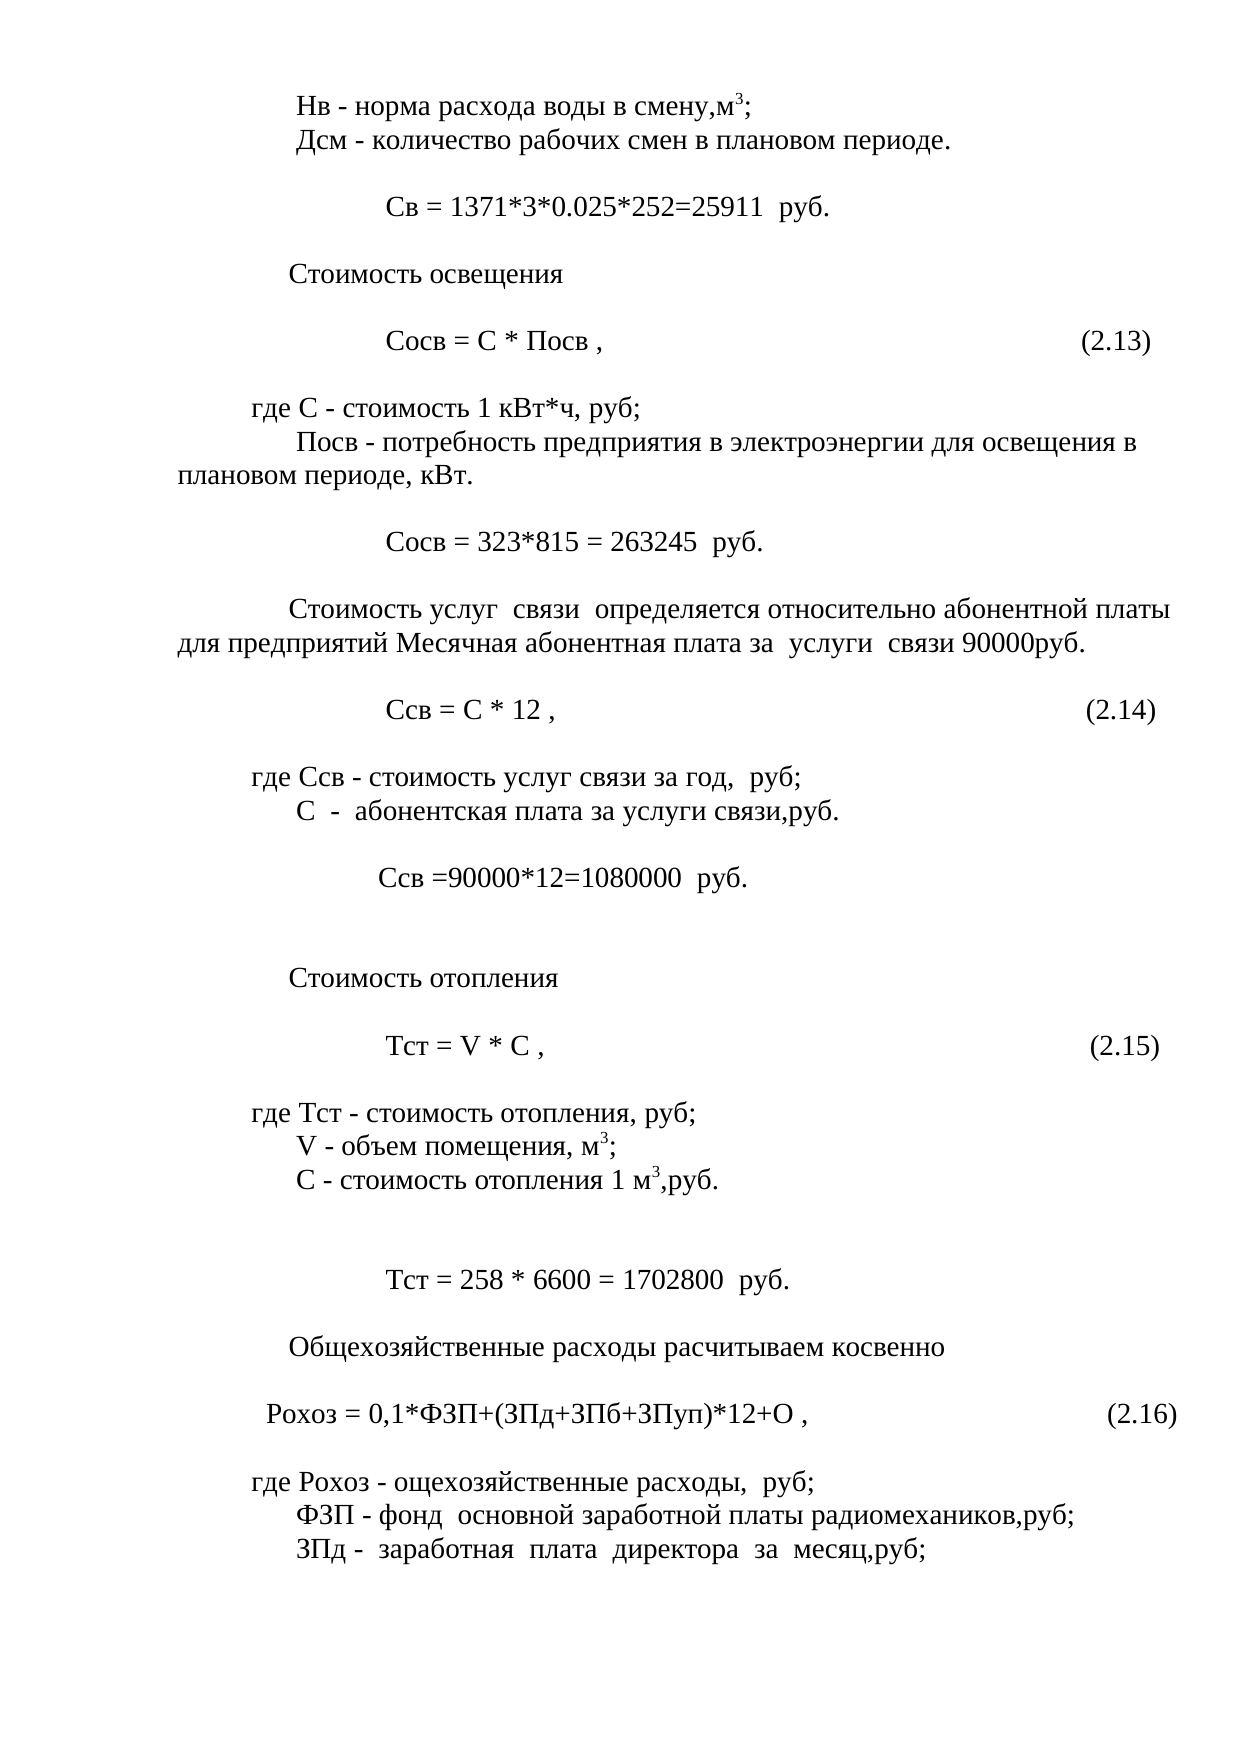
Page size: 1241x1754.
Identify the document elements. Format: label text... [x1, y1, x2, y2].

text где С - стоимость 1 кВт*ч, руб; [177, 391, 1181, 424]
text Тст = V * С , (2.15) [177, 1028, 1181, 1061]
text Рохоз = 0,1*ФЗП+(ЗПд+ЗПб+ЗПуп)*12+О , (2.16) [177, 1397, 1181, 1430]
text Ссв =90000*12=1080000 руб. [177, 860, 1181, 894]
text Посв - потребность предприятия в электроэнергии для освещения в плановом периоде, кВт. [177, 424, 1181, 491]
text С - стоимость отопления 1 м3,руб. [177, 1162, 1181, 1196]
text где Рохоз - ощехозяйственные расходы, руб; [177, 1464, 1181, 1497]
text Стоимость услуг связи определяется относительно абонентной платы для предприятий Месячная абонентная плата за услуги связи 90000руб. [177, 592, 1181, 659]
text Дсм - количество рабочих смен в плановом периоде. [177, 122, 1181, 156]
text Стоимость освещения [177, 256, 1181, 290]
text ФЗП - фонд основной заработной платы радиомехаников,руб; [177, 1497, 1181, 1531]
text Тст = 258 * 6600 = 1702800 руб. [177, 1263, 1181, 1296]
text Стоимость отопления [177, 961, 1181, 994]
text С - абонентская плата за услуги связи,руб. [177, 793, 1181, 827]
text Ссв = С * 12 , (2.14) [177, 692, 1181, 726]
text ЗПд - заработная плата директора за месяц,руб; [177, 1531, 1181, 1564]
text Сосв = 323*815 = 263245 руб. [177, 525, 1181, 558]
text Св = 1371*3*0.025*252=25911 руб. [177, 189, 1181, 223]
text Общехозяйственные расходы расчитываем косвенно [177, 1330, 1181, 1363]
text Сосв = С * Посв , (2.13) [177, 323, 1181, 357]
text Нв - норма расхода воды в смену,м3; [177, 89, 1181, 122]
text V - объем помещения, м3; [177, 1128, 1181, 1162]
text где Ссв - стоимость услуг связи за год, руб; [177, 759, 1181, 793]
text где Тст - стоимость отопления, руб; [177, 1095, 1181, 1128]
